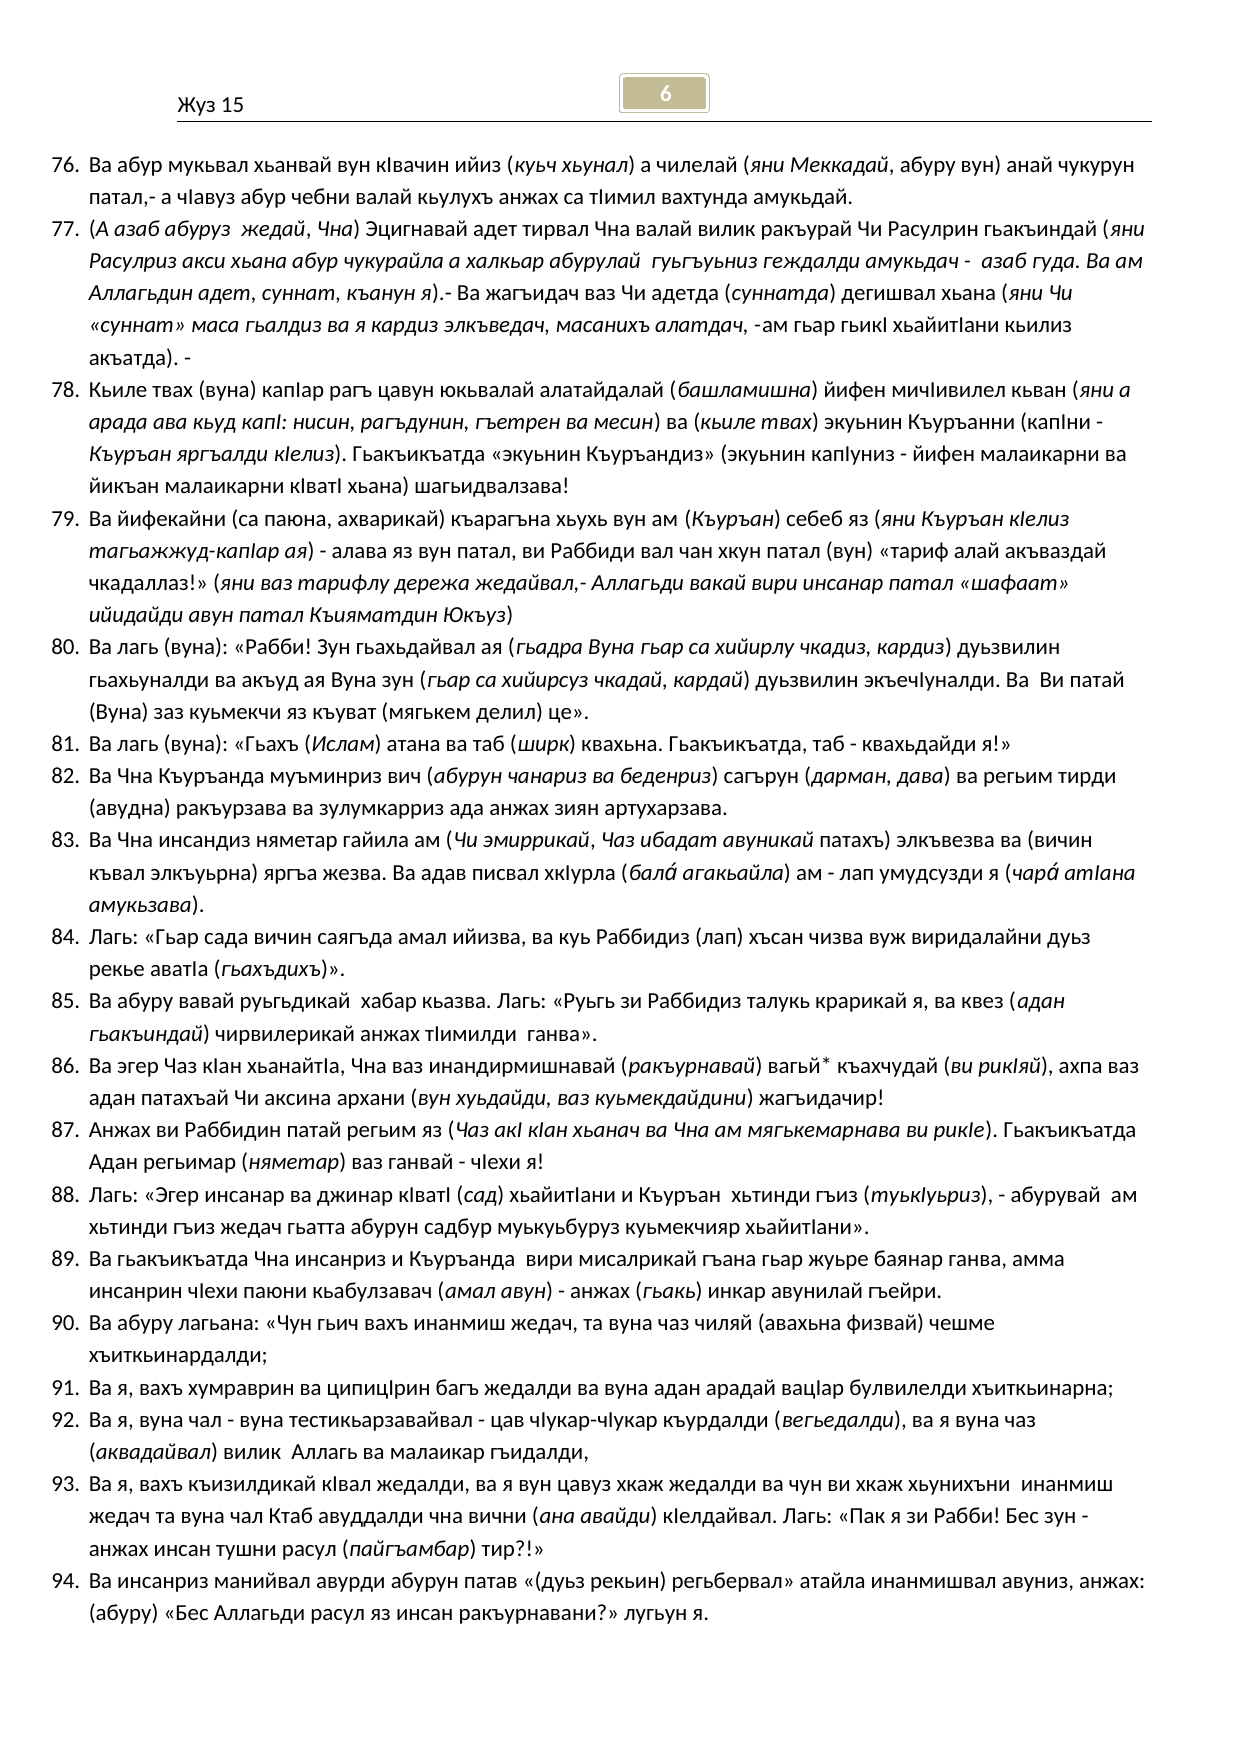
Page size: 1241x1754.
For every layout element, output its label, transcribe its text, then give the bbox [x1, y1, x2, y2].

list Ва лагь (вуна): «Гьахъ (Ислам) атана ва таб (ширк) квахьна. Гьакъикъатда, таб - квахьдайди я!» [51, 729, 1152, 757]
list Ва гьакъикъатда Чна инсанриз и Къуръанда вири мисалрикай гъана гьар жуьре баянар ганва, амма инсанрин чIехи паюни кьабулзавач (амал авун) - анжах (гьакь) инкар авунилай гъейри. [51, 1244, 1152, 1304]
list Лагь: «Гьар сада вичин саягъда амал ийизва, ва куь Раббидиз (лап) хъсан чизва вуж виридалайни дуьз рекье аватIа (гьахъдихъ)». [51, 922, 1152, 982]
list Ва абур мукьвал хьанвай вун кIвачин ийиз (куьч хьунал) а чилелай (яни Меккадай, абуру вун) анай чукурун патал,- а чIавуз абур чебни валай кьулухъ анжах са тIимил вахтунда амукьдай. [51, 150, 1152, 210]
list Ва Чна инсандиз няметар гайила ам (Чи эмиррикай, Чаз ибадат авуникай патахъ) элкъвезва ва (вичин къвал элкъуьрна) яргъа жезва. Ва адав писвал хкIурла (бала́ агакьайла) ам - лап умудсузди я (чара́ атIана амукьзава). [51, 826, 1152, 918]
list Ва лагь (вуна): «Рабби! Зун гьахьдайвал ая (гьадра Вуна гьар са хийирлу чкадиз, кардиз) дуьзвилин гьахьуналди ва акъуд ая Вуна зун (гьар са хийирсуз чкадай, кардай) дуьзвилин экъечIуналди. Ва Ви патай (Вуна) заз куьмекчи яз къуват (мягькем делил) це». [51, 632, 1152, 725]
list Ва эгер Чаз кIан хьанайтIа, Чна ваз инандирмишнавай (ракъурнавай) вагьй* къахчудай (ви рикIяй), ахпа ваз адан патахъай Чи аксина архани (вун хуьдайди, ваз куьмекдайдини) жагъидачир! [51, 1051, 1152, 1111]
list Ва я, вуна чал - вуна тестикьарзавайвал - цав чIукар-чIукар къурдалди (вегьедалди), ва я вуна чаз (аквадайвал) вилик Аллагь ва малаикар гъидалди, [51, 1405, 1152, 1465]
list Анжах ви Раббидин патай регьим яз (Чаз акI кIан хьанач ва Чна ам мягькемарнава ви рикIе). Гьакъикъатда Адан регьимар (няметар) ваз ганвай - чIехи я! [51, 1115, 1167, 1176]
list Ва Чна Къуръанда муъминриз вич (абурун чанариз ва беденриз) сагърун (дарман, дава) ва регьим тирди (авудна) ракъурзава ва зулумкарриз ада анжах зиян артухарзава. [51, 761, 1152, 821]
list Ва я, вахъ къизилдикай кIвал жедалди, ва я вун цавуз хкаж жедалди ва чун ви хкаж хьунихъни инанмиш жедач та вуна чал Ктаб авуддалди чна вични (ана авайди) кIелдайвал. Лагь: «Пак я зи Рабби! Бес зун - анжах инсан тушни расул (пайгъамбар) тир?!» [51, 1469, 1152, 1562]
list Ва я, вахъ хумраврин ва ципицIрин багъ жедалди ва вуна адан арадай вацIар булвилелди хъиткьинарна; [51, 1373, 1152, 1401]
list Ва инсанриз манийвал авурди абурун патав «(дуьз рекьин) регьбервал» атайла инанмишвал авуниз, анжах: (абуру) «Бес Аллагьди расул яз инсан ракъурнавани?» лугьун я. [51, 1566, 1152, 1626]
list Кьиле твах (вуна) капIар рагъ цавун юкьвалай алатайдалай (башламишна) йифен мичIивилел кьван (яни а арада ава кьуд капI: нисин, рагъдунин, гъетрен ва месин) ва (кьиле твах) экуьнин Къуръанни (капIни - Къуръан яргъалди кIелиз). Гьакъикъатда «экуьнин Къуръандиз» (экуьнин капIуниз - йифен малаикарни ва йикъан малаикарни кIватI хьана) шагьидвалзава! [51, 375, 1152, 499]
list Ва абуру лагьана: «Чун гьич вахъ инанмиш жедач, та вуна чаз чиляй (авахьна физвай) чешме хъиткьинардалди; [51, 1308, 1152, 1369]
list (А азаб абуруз жедай, Чна) Эцигнавай адет тирвал Чна валай вилик ракъурай Чи Расулрин гьакъиндай (яни Расулриз акси хьана абур чукурайла а халкьар абурулай гуьгъуьниз геждалди амукьдач - азаб гуда. Ва ам Аллагьдин адет, суннат, къанун я).- Ва жагъидач ваз Чи адетда (суннатда) дегишвал хьана (яни Чи «суннат» маса гьалдиз ва я кардиз элкъведач, масанихъ алатдач, -ам гьар гьикI хьайитIани кьилиз акъатда). - [51, 214, 1152, 371]
list Ва йифекайни (са паюна, ахварикай) къарагъна хьухь вун ам (Къуръан) себеб яз (яни Къуръан кIелиз тагьажжуд-капIар ая) - алава яз вун патал, ви Раббиди вал чан хкун патал (вун) «тариф алай акъваздай чкадаллаз!» (яни ваз тарифлу дережа жедайвал,- Аллагьди вакай вири инсанар патал «шафаат» ийидайди авун патал Къияматдин Юкъуз) [51, 504, 1152, 628]
list Ва абуру вавай руьгьдикай хабар кьазва. Лагь: «Руьгь зи Раббидиз талукь крарикай я, ва квез (адан гьакъиндай) чирвилерикай анжах тIимилди ганва». [51, 987, 1152, 1047]
list Лагь: «Эгер инсанар ва джинар кIватI (сад) хьайитIани и Къуръан хьтинди гъиз (туькIуьриз), - абурувай ам хьтинди гъиз жедач гьатта абурун садбур муькуьбуруз куьмекчияр хьайитIани». [51, 1180, 1152, 1240]
